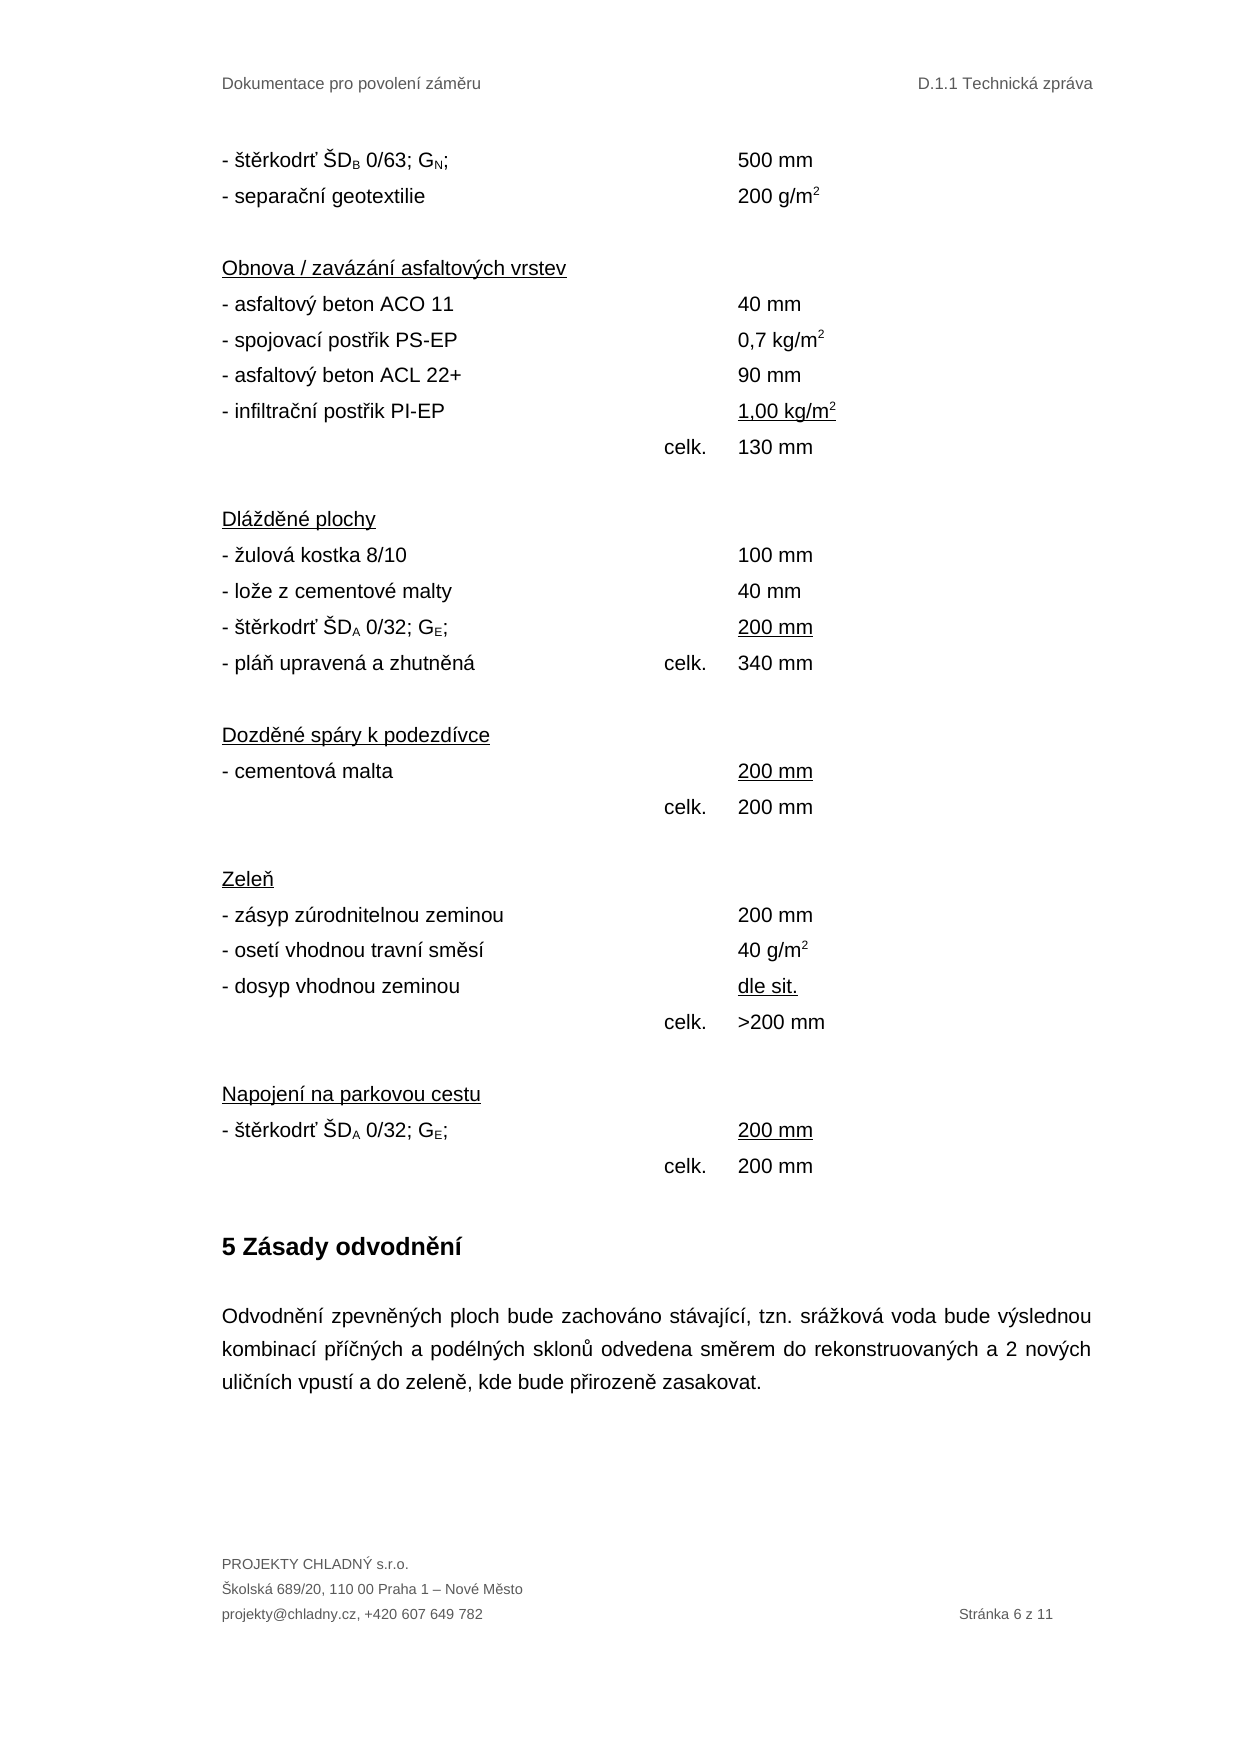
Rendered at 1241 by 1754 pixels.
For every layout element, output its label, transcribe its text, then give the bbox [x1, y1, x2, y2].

text celk. 200 mm [222, 794, 1092, 818]
text - štěrkodrť ŠDA 0/32; GE; 200 mm [222, 1118, 1092, 1142]
text - dosyp vhodnou zeminou dle sit. [222, 974, 1092, 998]
text Zeleň [222, 866, 1092, 890]
text Obnova / zavázání asfaltových vrstev [222, 256, 1092, 279]
text - lože z cementové malty 40 mm [222, 579, 1092, 603]
subtitle 5 Zásady odvodnění [222, 1227, 1092, 1261]
text - zásyp zúrodnitelnou zeminou 200 mm [222, 902, 1092, 926]
text Dlážděné plochy [222, 507, 1092, 531]
text - infiltrační postřik PI-EP 1,00 kg/m2 [222, 399, 1092, 423]
text Napojení na parkovou cestu [222, 1082, 1092, 1106]
text - štěrkodrť ŠDB 0/63; GN; 500 mm [222, 148, 1092, 172]
text - pláň upravená a zhutněná celk. 340 mm [222, 651, 1092, 675]
text - asfaltový beton ACL 22+ 90 mm [222, 363, 1092, 387]
text - cementová malta 200 mm [222, 759, 1092, 783]
text celk. 200 mm [222, 1154, 1092, 1178]
text Odvodnění zpevněných ploch bude zachováno stávající, tzn. srážková voda bude výslednou kombinací příčných a podélných sklonů odvedena směrem do rekonstruovaných a 2 nových uličních vpustí a do zeleně, kde bude přirozeně zasakovat. [222, 1294, 1092, 1394]
text - osetí vhodnou travní směsí 40 g/m2 [222, 938, 1092, 962]
text celk. 130 mm [222, 435, 1092, 459]
text - štěrkodrť ŠDA 0/32; GE; 200 mm [222, 615, 1092, 639]
text - spojovací postřik PS-EP 0,7 kg/m2 [222, 327, 1092, 351]
text celk. >200 mm [222, 1010, 1092, 1034]
text - separační geotextilie 200 g/m2 [222, 184, 1092, 208]
text - žulová kostka 8/10 100 mm [222, 543, 1092, 567]
text - asfaltový beton ACO 11 40 mm [222, 291, 1092, 315]
text Dozděné spáry k podezdívce [222, 723, 1092, 747]
